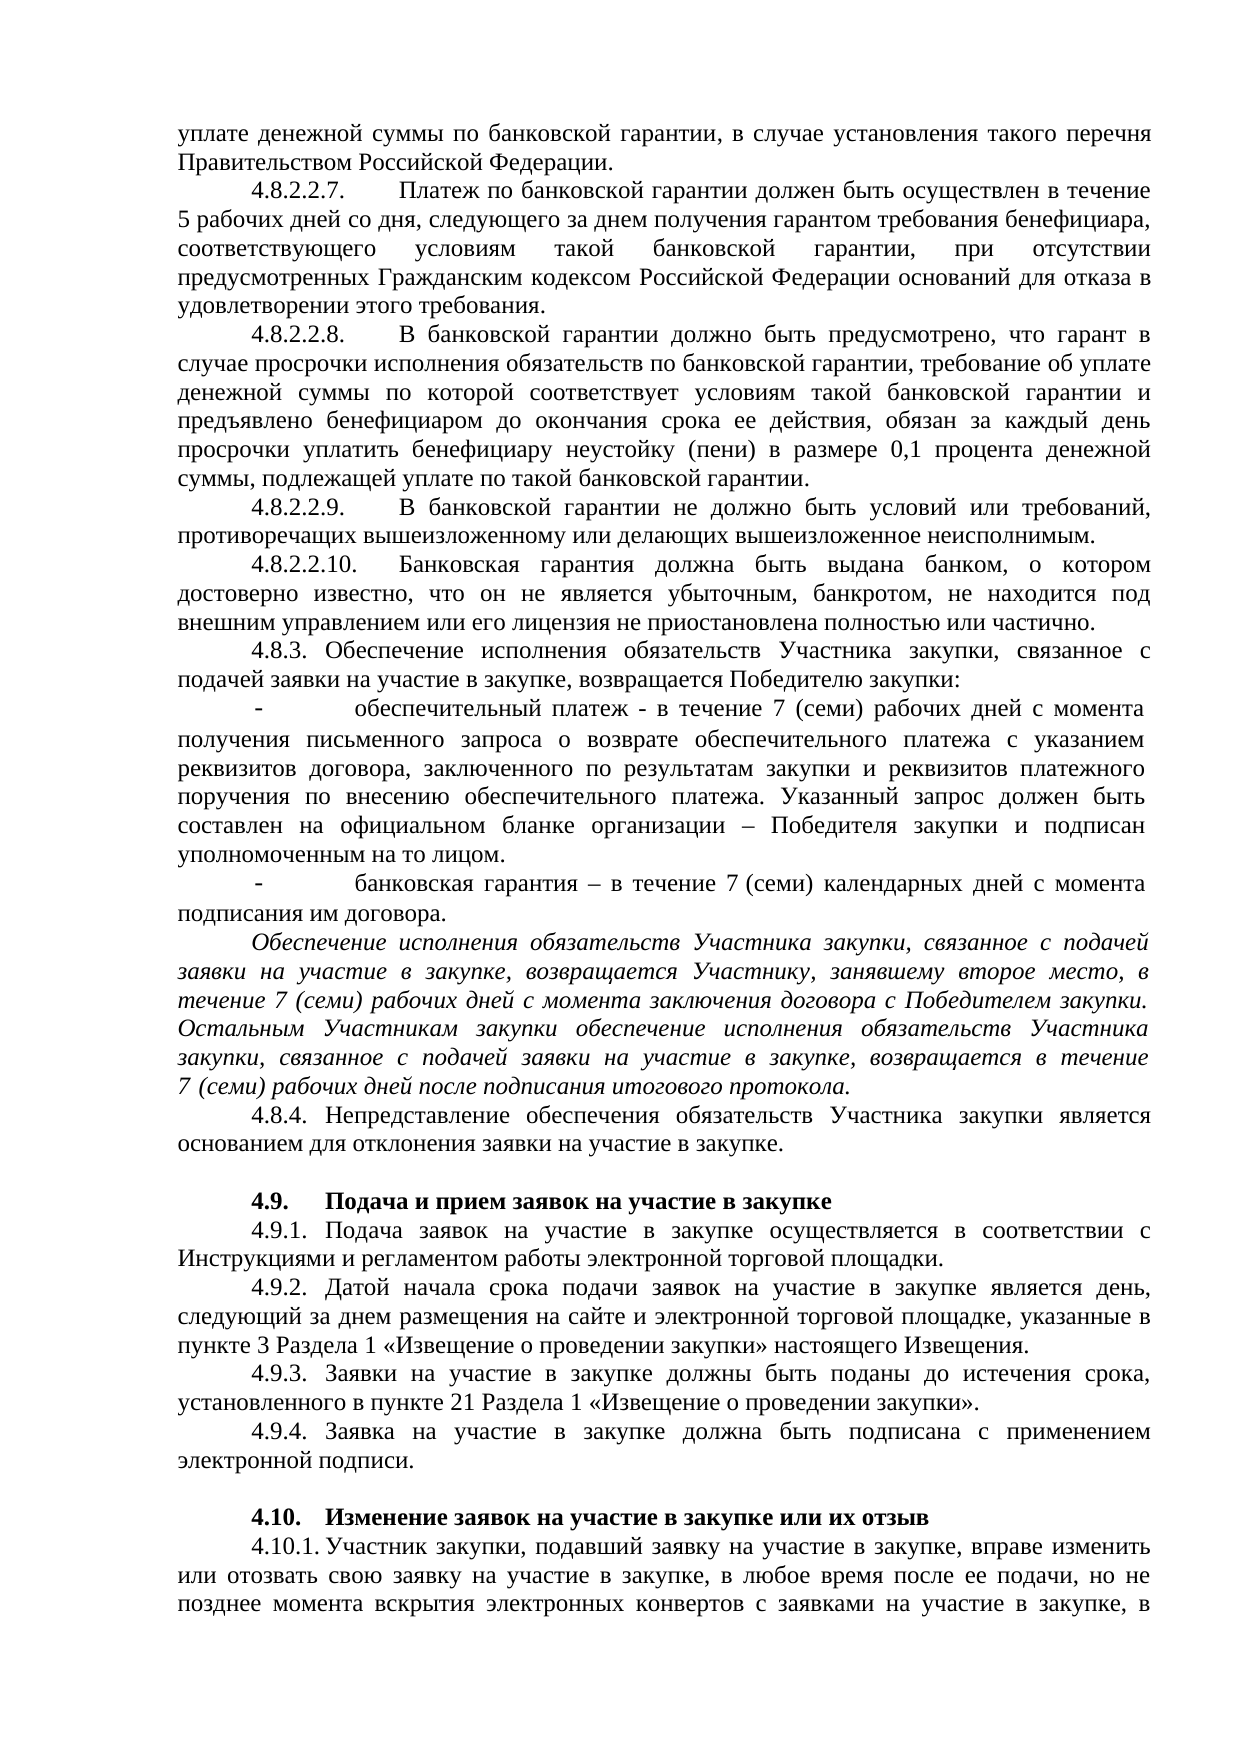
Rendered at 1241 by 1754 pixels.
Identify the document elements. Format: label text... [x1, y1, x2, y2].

list Датой начала срока подачи заявок на участие в закупке является день, следующий за днем размещения на сайте и электронной торговой площадке, указанные в пункте 3 Раздела 1 «Извещение о проведении закупки» настоящего Извещения. [177, 1272, 1152, 1358]
list Заявки на участие в закупке должны быть поданы до истечения срока, установленного в пункте 21 Раздела 1 «Извещение о проведении закупки». [177, 1358, 1152, 1416]
list В банковской гарантии не должно быть условий или требований, противоречащих вышеизложенному или делающих вышеизложенное неисполнимым. [177, 492, 1152, 549]
list Обеспечение исполнения обязательств Участника закупки, связанное с подачей заявки на участие в закупке, возвращается Победителю закупки: [177, 636, 1152, 693]
list банковская гарантия – в течение 7 (семи) календарных дней с момента подписания им договора. [177, 868, 1146, 927]
list Банковская гарантия должна быть выдана банком, о котором достоверно известно, что он не является убыточным, банкротом, не находится под внешним управлением или его лицензия не приостановлена полностью или частично. [177, 549, 1152, 636]
list Заявка на участие в закупке должна быть подписана с применением электронной подписи. [177, 1416, 1152, 1473]
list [177, 1531, 1152, 1617]
list Платеж по банковской гарантии должен быть осуществлен в течение 5 рабочих дней со дня, следующего за днем получения гарантом требования бенефициара, соответствующего условиям такой банковской гарантии, при отсутствии предусмотренных Гражданским кодексом Российской Федерации оснований для отказа в удовлетворении этого требования. [177, 176, 1152, 319]
list В банковской гарантии должно быть предусмотрено, что гарант в случае просрочки исполнения обязательств по банковской гарантии, требование об уплате денежной суммы по которой соответствует условиям такой банковской гарантии и предъявлено бенефициаром до окончания срока ее действия, обязан за каждый день просрочки уплатить бенефициару неустойку (пени) в размере 0,1 процента денежной суммы, подлежащей уплате по такой банковской гарантии. [177, 319, 1152, 492]
list Подача заявок на участие в закупке осуществляется в соответствии с Инструкциями и регламентом работы электронной торговой площадки. [177, 1215, 1152, 1272]
list Изменение заявок на участие в закупке или их отзыв [177, 1502, 1152, 1531]
list обеспечительный платеж - в течение 7 (семи) рабочих дней с момента получения письменного запроса о возврате обеспечительного платежа с указанием реквизитов договора, заключенного по результатам закупки и реквизитов платежного поручения по внесению обеспечительного платежа. Указанный запрос должен быть составлен на официальном бланке организации – Победителя закупки и подписан уполномоченным на то лицом. [177, 693, 1146, 868]
list Непредставление обеспечения обязательств Участника закупки является основанием для отклонения заявки на участие в закупке. [177, 1100, 1152, 1157]
text Обеспечение исполнения обязательств Участника закупки, связанное с подачей заявки на участие в закупке, возвращается Участнику, занявшему второе место, в течение 7 (семи) рабочих дней с момента заключения договора с Победителем закупки. Остальным Участникам закупки обеспечение исполнения обязательств Участника закупки, связанное с подачей заявки на участие в закупке, возвращается в течение 7 (семи) рабочих дней после подписания итогового протокола. [177, 927, 1152, 1100]
list Подача и прием заявок на участие в закупке [177, 1186, 1152, 1215]
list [177, 118, 1152, 176]
